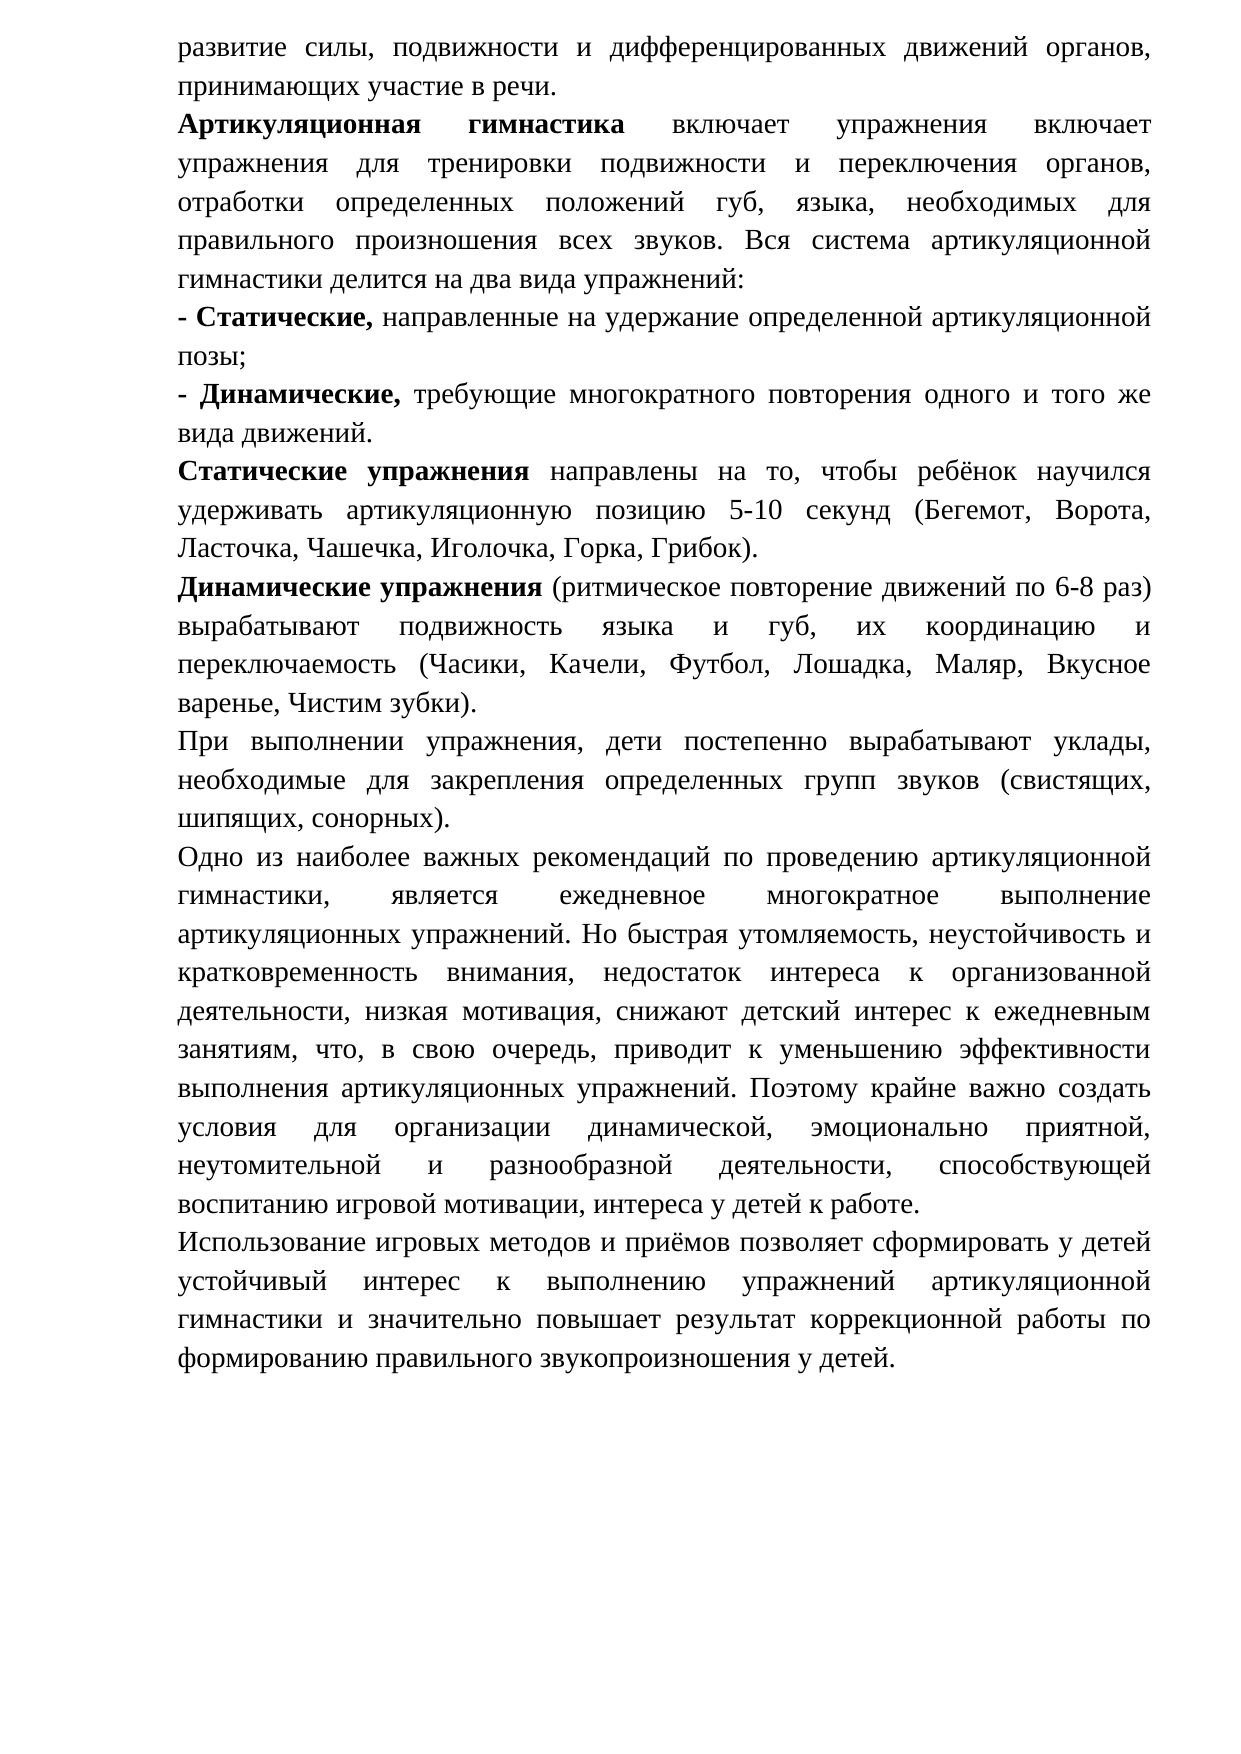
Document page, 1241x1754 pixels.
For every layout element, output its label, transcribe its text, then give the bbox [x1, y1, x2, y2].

list Статические упражнения направлены на то, чтобы ребёнок научился удерживать артикуляционную позицию 5-10 секунд (Бегемот, Ворота, Ласточка, Чашечка, Иголочка, Горка, Грибок). [177, 453, 1152, 564]
list Артикуляционная гимнастика включает упражнения включает упражнения для тренировки подвижности и переключения органов, отработки определенных положений губ, языка, необходимых для правильного произношения всех звуков. Вся система артикуляционной гимнастики делится на два вида упражнений: [177, 107, 1152, 294]
list Одно из наиболее важных рекомендаций по проведению артикуляционной гимнастики, является ежедневное многократное выполнение артикуляционных упражнений. Но быстрая утомляемость, неустойчивость и кратковременность внимания, недостаток интереса к организованной деятельности, низкая мотивация, снижают детский интерес к ежедневным занятиям, что, в свою очередь, приводит к уменьшению эффективности выполнения артикуляционных упражнений. Поэтому крайне важно создать условия для организации динамической, эмоционально приятной, неутомительной и разнообразной деятельности, способствующей воспитанию игровой мотивации, интереса у детей к работе. [177, 839, 1152, 1219]
list - Динамические, требующие многократного повторения одного и того же вида движений. [177, 376, 1152, 448]
list При выполнении упражнения, дети постепенно вырабатывают уклады, необходимые для закрепления определенных групп звуков (свистящих, шипящих, сонорных). [177, 723, 1152, 834]
list Динамические упражнения (ритмическое повторение движений по 6-8 раз) вырабатывают подвижность языка и губ, их координацию и переключаемость (Часики, Качели, Футбол, Лошадка, Маляр, Вкусное варенье, Чистим зубки). [177, 569, 1152, 718]
list - Статические, направленные на удержание определенной артикуляционной позы; [177, 299, 1152, 371]
list Использование игровых методов и приёмов позволяет сформировать у детей устойчивый интерес к выполнению упражнений артикуляционной гимнастики и значительно повышает результат коррекционной работы по формированию правильного звукопроизношения у детей. [177, 1224, 1152, 1373]
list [177, 29, 1152, 102]
